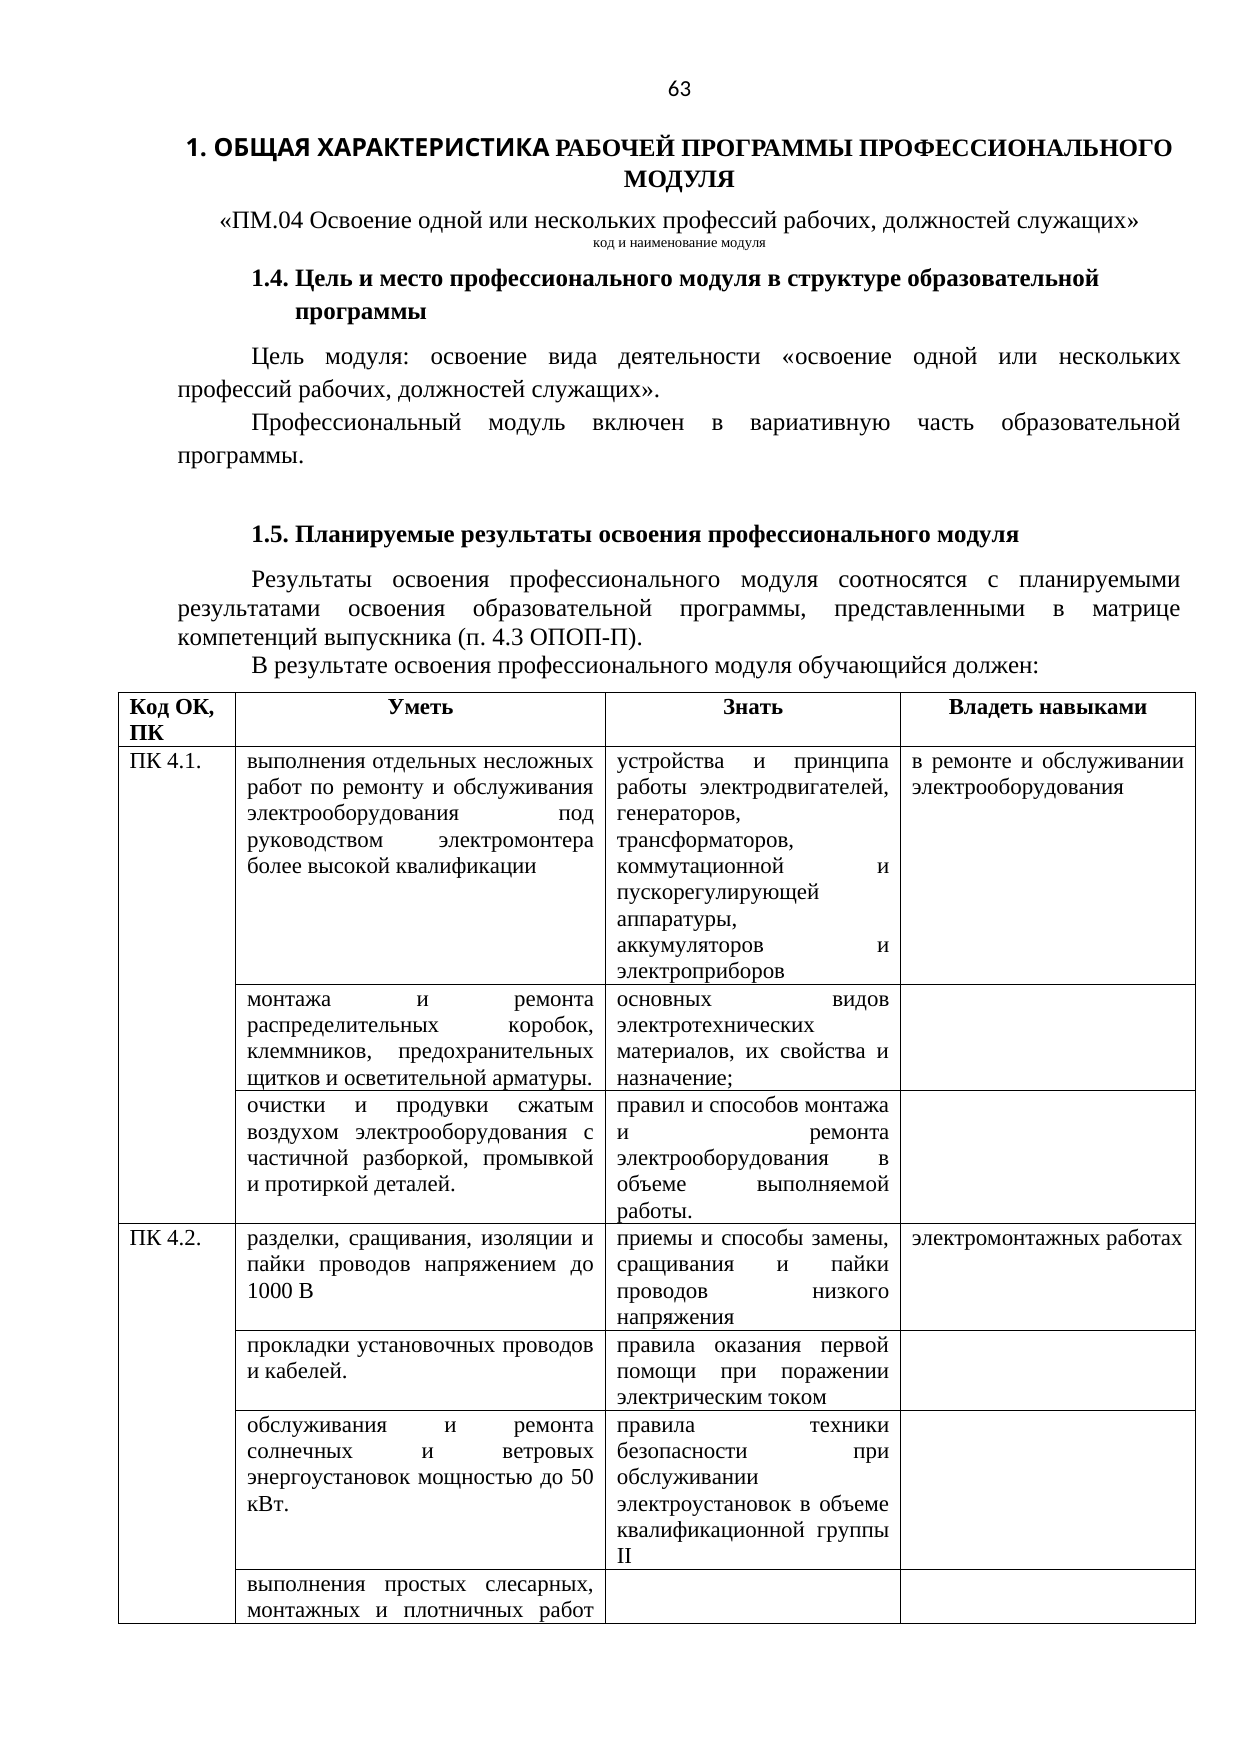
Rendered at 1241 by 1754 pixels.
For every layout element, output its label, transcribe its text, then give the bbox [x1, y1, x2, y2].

table_header Знать [606, 693, 900, 746]
list Цель и место профессионального модуля в структуре образовательной программы [251, 263, 1181, 324]
table_cell монтажа и ремонта распределительных коробок, клеммников, предохранительных щитков и осветительной арматуры. [236, 985, 605, 1090]
table_cell очистки и продувки сжатым воздухом электрооборудования с частичной разборкой, промывкой и протиркой деталей. [236, 1091, 605, 1223]
text «ПМ.04 Освоение одной или нескольких профессий рабочих, должностей служащих» [177, 205, 1181, 234]
table_cell приемы и способы замены, сращивания и пайки проводов низкого напряжения [606, 1224, 900, 1329]
table_cell в ремонте и обслуживании электрооборудования [901, 747, 1195, 984]
text В результате освоения профессионального модуля обучающийся должен: [177, 651, 1181, 679]
table_header Владеть навыками [901, 693, 1195, 746]
table_cell правила оказания первой помощи при поражении электрическим током [606, 1331, 900, 1410]
table_cell [901, 1091, 1195, 1223]
table_cell [606, 1570, 900, 1623]
list Профессиональный модуль включен в вариативную часть образовательной программы. [177, 407, 1181, 469]
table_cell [236, 1570, 605, 1623]
table_cell устройства и принципа работы электродвигателей, генераторов, трансформаторов, коммутационной и пускорегулирующей аппаратуры, аккумуляторов и электроприборов [606, 747, 900, 984]
table_cell разделки, сращивания, изоляции и пайки проводов напряжением до 1000 В [236, 1224, 605, 1329]
table_cell обслуживания и ремонта солнечных и ветровых энергоустановок мощностью до 50 кВт. [236, 1411, 605, 1569]
table_header Код ОК, ПК [119, 693, 235, 746]
table_cell прокладки установочных проводов и кабелей. [236, 1331, 605, 1410]
table_cell электромонтажных работах [901, 1224, 1195, 1329]
text код и наименование модуля [177, 234, 1181, 263]
list Цель модуля: освоение вида деятельности «освоение одной или нескольких профессий рабочих, должностей служащих». [177, 341, 1181, 403]
table_cell ПК 4.1. [119, 747, 235, 1223]
table_cell [901, 1570, 1195, 1623]
table_cell выполнения отдельных несложных работ по ремонту и обслуживания электрооборудования под руководством электромонтера более высокой квалификации [236, 747, 605, 984]
text 1. Общая характеристика РАБОЧЕЙ ПРОГРАММЫ ПРОФЕССИОНАЛЬНОГО МОДУЛЯ [177, 130, 1181, 193]
table_cell [901, 1331, 1195, 1410]
table_cell правила техники безопасности при обслуживании электроустановок в объеме квалификационной группы II [606, 1411, 900, 1569]
table_cell [901, 1411, 1195, 1569]
table_cell правил и способов монтажа и ремонта электрооборудования в объеме выполняемой работы. [606, 1091, 900, 1223]
text Результаты освоения профессионального модуля соотносятся с планируемыми результатами освоения образовательной программы, представленными в матрице компетенций выпускника (п. 4.3 ОПОП-П). [177, 564, 1181, 651]
list Планируемые результаты освоения профессионального модуля [251, 519, 1181, 548]
table_header Уметь [236, 693, 605, 746]
table_cell основных видов электротехнических материалов, их свойства и назначение; [606, 985, 900, 1090]
table_cell ПК 4.2. [119, 1224, 235, 1623]
table_cell [901, 985, 1195, 1090]
